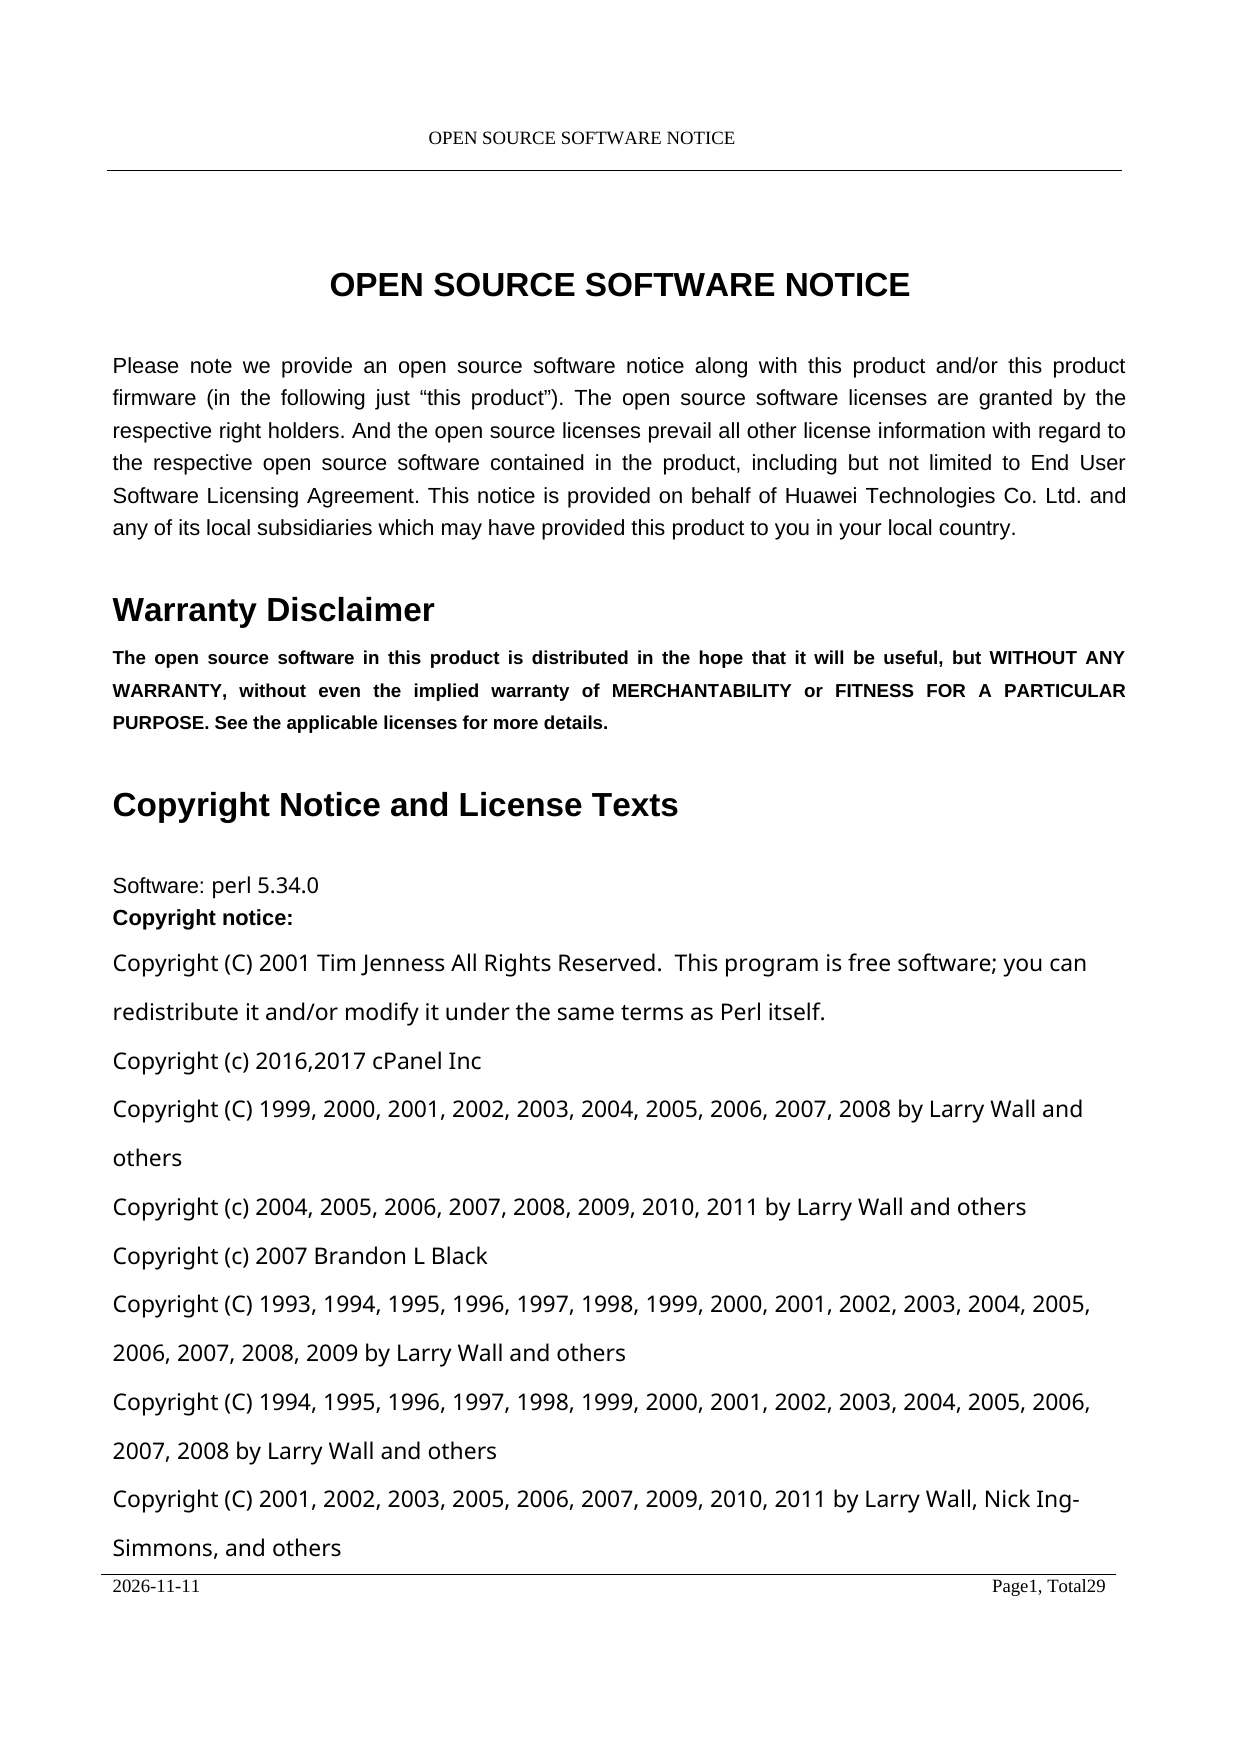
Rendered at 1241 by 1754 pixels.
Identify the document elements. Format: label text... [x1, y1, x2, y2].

text OPEN SOURCE SOFTWARE NOTICE [112, 251, 1128, 316]
text Software: perl 5.34.0 [112, 869, 1128, 901]
text Warranty Disclaimer [112, 576, 1128, 641]
text The open source software in this product is distributed in the hope that it will be useful, but WITHOUT ANY WARRANTY, without even the implied warranty of MERCHANTABILITY or FITNESS FOR A PARTICULAR PURPOSE. See the applicable licenses for more details. [112, 641, 1128, 739]
text Copyright notice: [112, 901, 1128, 934]
text Copyright Notice and License Texts [112, 771, 1128, 836]
text Please note we provide an open source software notice along with this product and/or this product firmware (in the following just “this product”). The open source software licenses are granted by the respective right holders. And the open source licenses prevail all other license information with regard to the respective open source software contained in the product, including but not limited to End User Software Licensing Agreement. This notice is provided on behalf of Huawei Technologies Co. Ltd. and any of its local subsidiaries which may have provided this product to you in your local country. [112, 349, 1128, 544]
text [112, 947, 1128, 1564]
